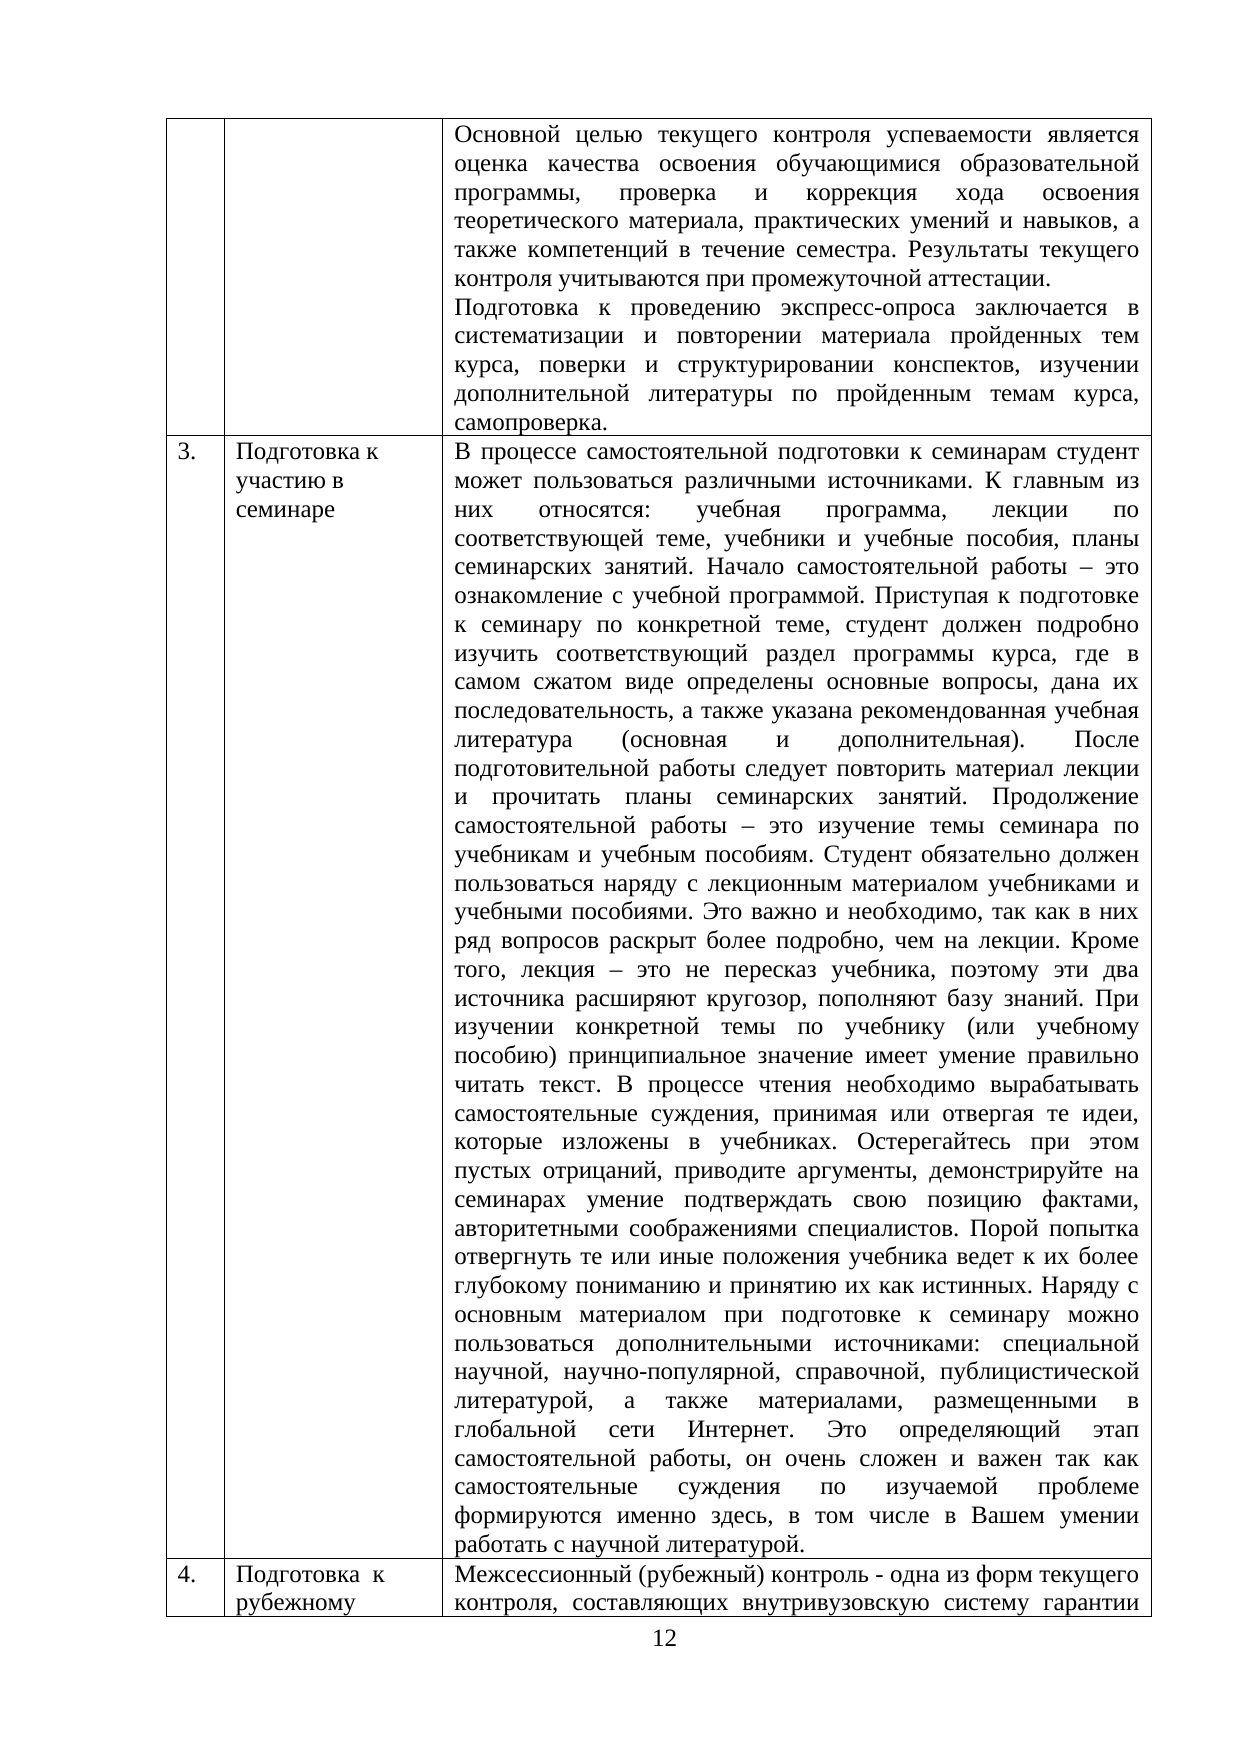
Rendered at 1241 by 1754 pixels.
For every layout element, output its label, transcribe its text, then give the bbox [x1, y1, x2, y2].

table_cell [225, 119, 442, 435]
table_cell Подготовка к участию в семинаре [225, 436, 442, 1558]
table_cell 2. [167, 119, 224, 435]
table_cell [443, 119, 1151, 435]
table_cell 4. [167, 1559, 224, 1616]
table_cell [443, 1559, 1151, 1616]
table_cell 3. [167, 436, 224, 1558]
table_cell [225, 1559, 442, 1616]
table_cell В процессе самостоятельной подготовки к семинарам студент может пользоваться различными источниками. К главным из них относятся: учебная программа, лекции по соответствующей теме, учебники и учебные пособия, планы семинарских занятий. Начало самостоятельной работы – это ознакомление с учебной программой. Приступая к подготовке к семинару по конкретной теме, студент должен подробно изучить соответствующий раздел программы курса, где в самом сжатом виде определены основные вопросы, дана их последовательность, а также указана рекомендованная учебная литература (основная и дополнительная). После подготовительной работы следует повторить материал лекции и прочитать планы семинарских занятий. Продолжение самостоятельной работы – это изучение темы семинара по учебникам и учебным пособиям. Студент обязательно должен пользоваться наряду с лекционным материалом учебниками и учебными пособиями. Это важно и необходимо, так как в них ряд вопросов раскрыт более подробно, чем на лекции. Кроме того, лекция – это не пересказ учебника, поэтому эти два источника расширяют кругозор, пополняют базу знаний. При изучении конкретной темы по учебнику (или учебному пособию) принципиальное значение имеет умение правильно читать текст. В процессе чтения необходимо вырабатывать самостоятельные суждения, принимая или отвергая те идеи, которые изложены в учебниках. Остерегайтесь при этом пустых отрицаний, приводите аргументы, демонстрируйте на семинарах умение подтверждать свою позицию фактами, авторитетными соображениями специалистов. Порой попытка отвергнуть те или иные положения учебника ведет к их более глубокому пониманию и принятию их как истинных. Наряду с основным материалом при подготовке к семинару можно пользоваться дополнительными источниками: специальной научной, научно-популярной, справочной, публицистической литературой, а также материалами, размещенными в глобальной сети Интернет. Это определяющий этап самостоятельной работы, он очень сложен и важен так как самостоятельные суждения по изучаемой проблеме формируются именно здесь, в том числе в Вашем умении работать с научной литературой. [443, 436, 1151, 1558]
